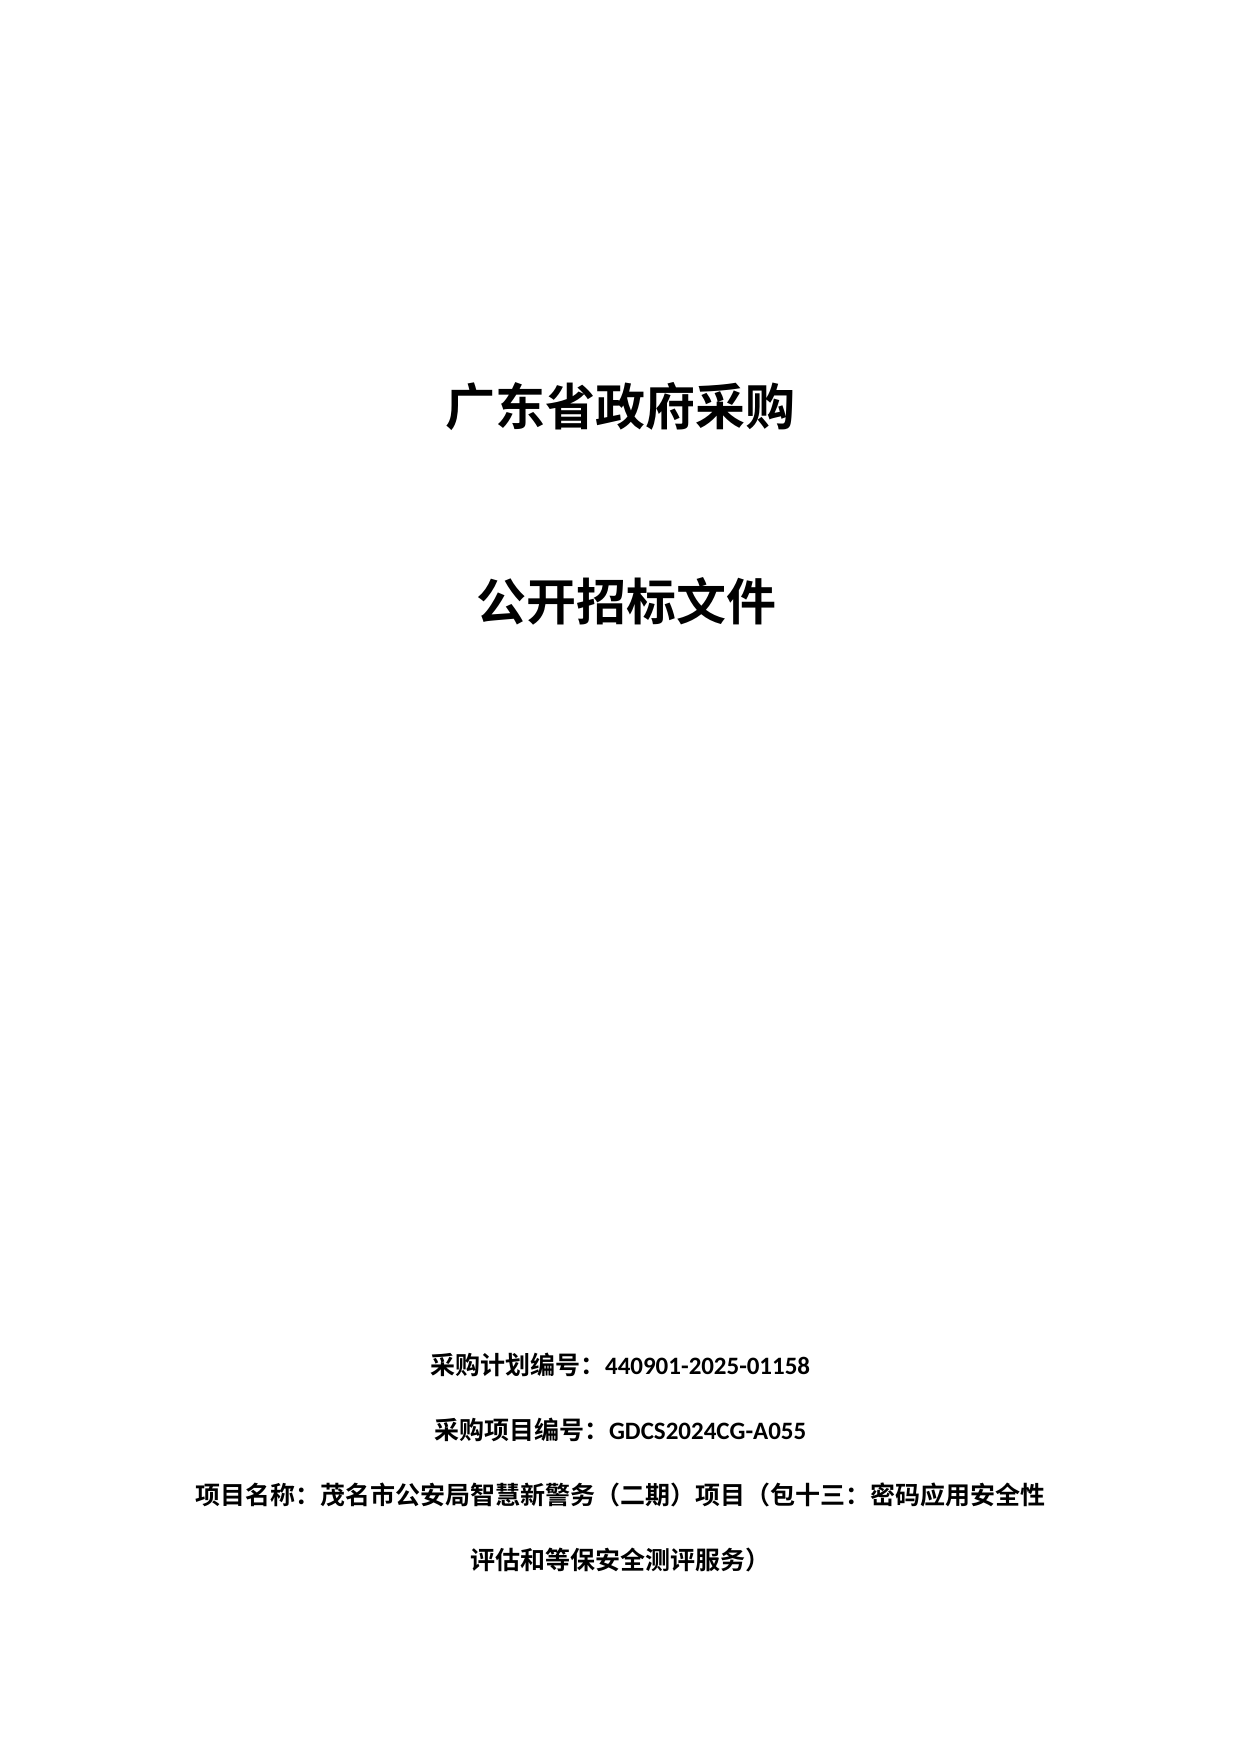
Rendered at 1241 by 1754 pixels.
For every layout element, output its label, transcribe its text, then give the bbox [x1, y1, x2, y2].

text 公开招标文件 [187, 552, 1053, 1332]
text 项目名称：茂名市公安局智慧新警务（二期）项目（包十三：密码应用安全性评估和等保安全测评服务） [187, 1462, 1053, 1592]
text 广东省政府采购 [187, 357, 1053, 454]
text 采购计划编号：440901-2025-01158 [187, 1332, 1053, 1397]
text 采购项目编号：GDCS2024CG-A055 [187, 1397, 1053, 1462]
